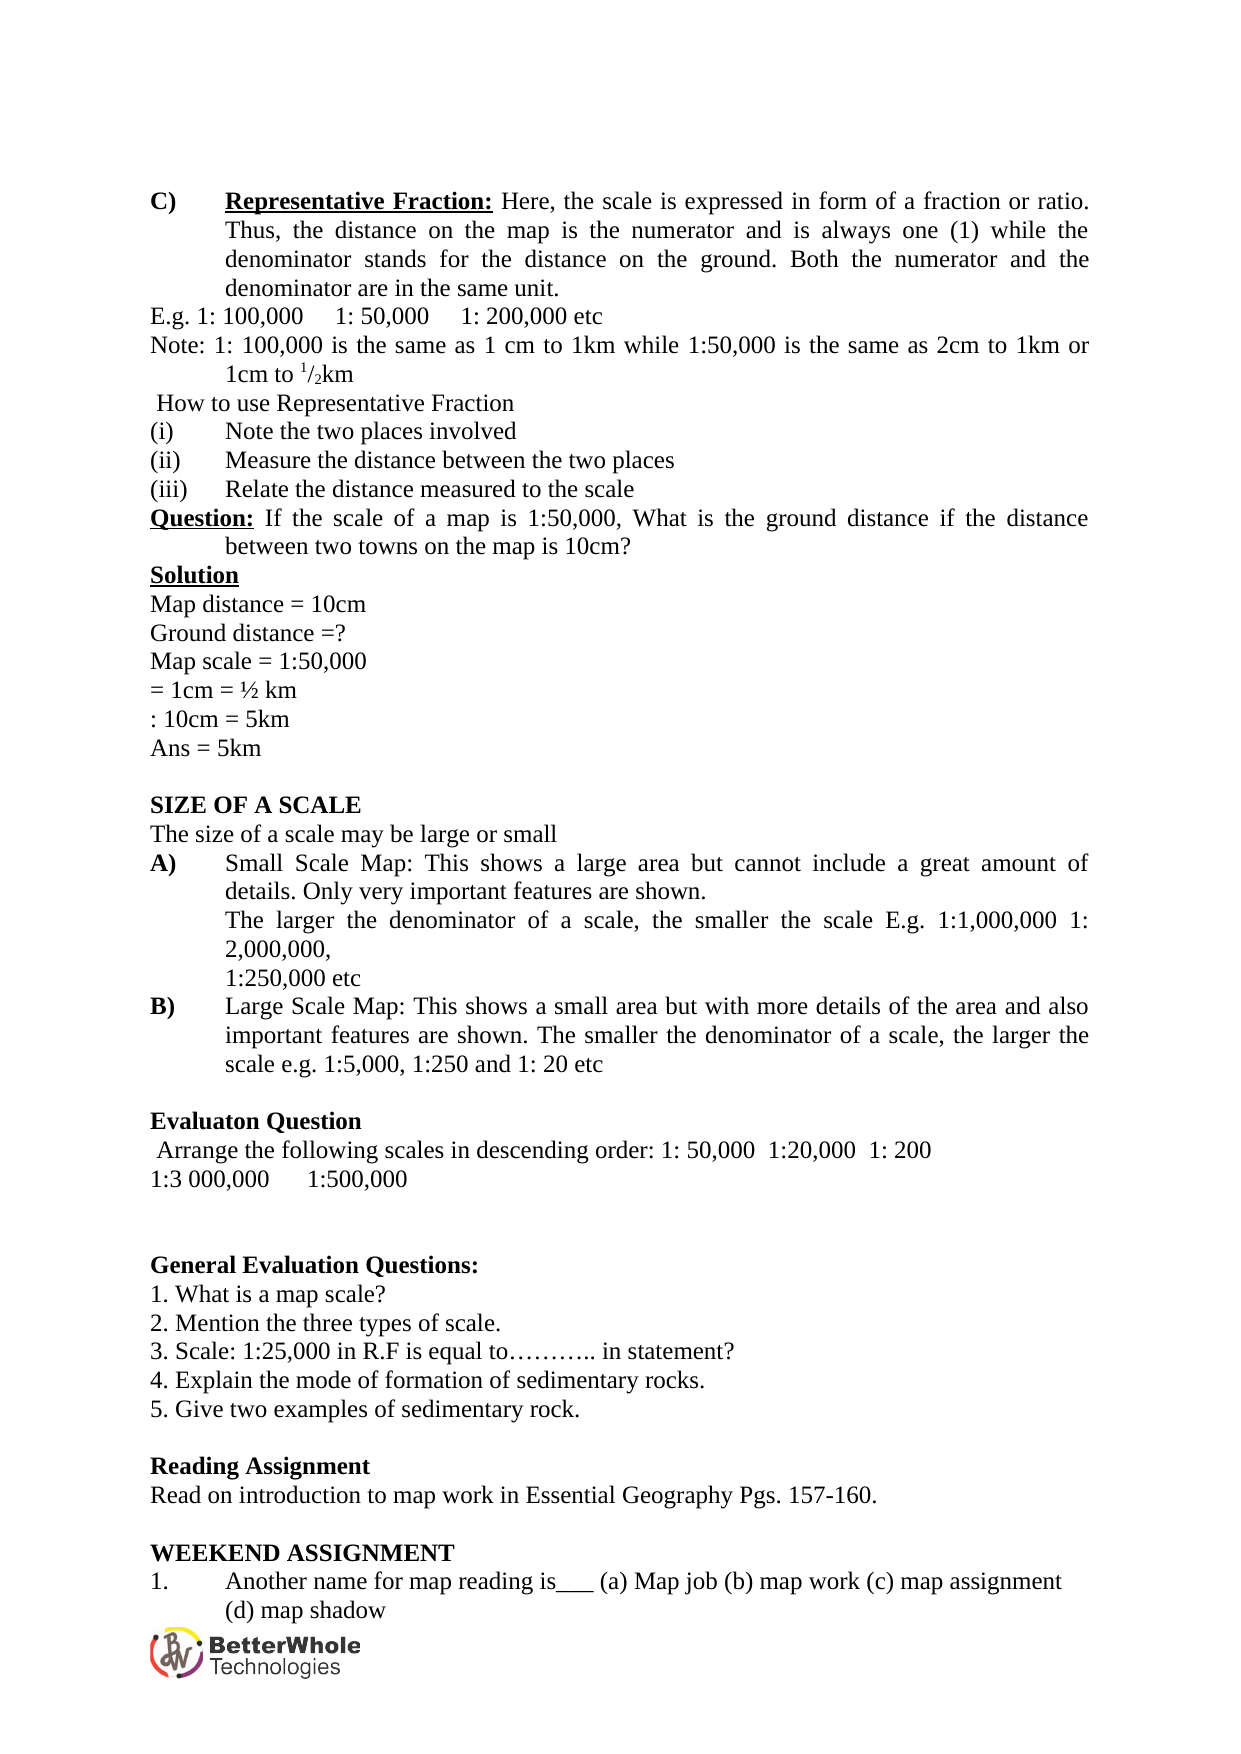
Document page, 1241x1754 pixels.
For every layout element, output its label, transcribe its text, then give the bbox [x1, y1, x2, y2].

text (iii) Relate the distance measured to the scale [150, 474, 1090, 503]
text E.g. 1: 100,000 1: 50,000 1: 200,000 etc [150, 301, 1090, 330]
text 1. What is a map scale? [150, 1279, 1090, 1308]
text : 10cm = 5km [150, 704, 1090, 733]
text The size of a scale may be large or small [150, 819, 1090, 848]
text Map scale = 1:50,000 [150, 646, 1090, 675]
text 5. Give two examples of sedimentary rock. [150, 1394, 1090, 1423]
text Ans = 5km [150, 733, 1090, 761]
text SIZE OF A SCALE [150, 790, 1090, 819]
text Note: 1: 100,000 is the same as 1 cm to 1km while 1:50,000 is the same as 2cm to 1km or 1cm to 1/2km [150, 330, 1090, 388]
text Reading Assignment [150, 1451, 1090, 1480]
text 4. Explain the mode of formation of sedimentary rocks. [150, 1365, 1090, 1394]
text 2. Mention the three types of scale. [150, 1308, 1090, 1336]
text Ground distance =? [150, 618, 1090, 646]
text 1. Another name for map reading is___ (a) Map job (b) map work (c) map assignment (d) map shadow [150, 1566, 1090, 1624]
text 1:250,000 etc [150, 963, 1090, 991]
text 3. Scale: 1:25,000 in R.F is equal to……….. in statement? [150, 1336, 1090, 1365]
text Solution [150, 560, 1090, 589]
text Read on introduction to map work in Essential Geography Pgs. 157-160. [150, 1480, 1090, 1509]
text B) Large Scale Map: This shows a small area but with more details of the area and also important features are shown. The smaller the denominator of a scale, the larger the scale e.g. 1:5,000, 1:250 and 1: 20 etc [150, 991, 1090, 1078]
text Question: If the scale of a map is 1:50,000, What is the ground distance if the distance between two towns on the map is 10cm? [150, 503, 1090, 560]
text C) Representative Fraction: Here, the scale is expressed in form of a fraction or ratio. Thus, the distance on the map is the numerator and is always one (1) while the denominator stands for the distance on the ground. Both the numerator and the denominator are in the same unit. [150, 186, 1090, 301]
text WEEKEND ASSIGNMENT [150, 1538, 1090, 1566]
text Evaluaton Question [150, 1106, 1090, 1135]
text 1:3 000,000 1:500,000 [150, 1164, 1090, 1193]
text A) Small Scale Map: This shows a large area but cannot include a great amount of details. Only very important features are shown. [150, 848, 1090, 905]
text The larger the denominator of a scale, the smaller the scale E.g. 1:1,000,000 1: 2,000,000, [150, 905, 1090, 963]
text General Evaluation Questions: [150, 1250, 1090, 1279]
text (i) Note the two places involved [150, 416, 1090, 445]
text (ii) Measure the distance between the two places [150, 445, 1090, 474]
text How to use Representative Fraction [150, 388, 1090, 416]
picture [150, 1627, 360, 1679]
text Map distance = 10cm [150, 589, 1090, 618]
text Arrange the following scales in descending order: 1: 50,000 1:20,000 1: 200 [150, 1135, 1090, 1164]
text = 1cm = ½ km [150, 675, 1090, 704]
